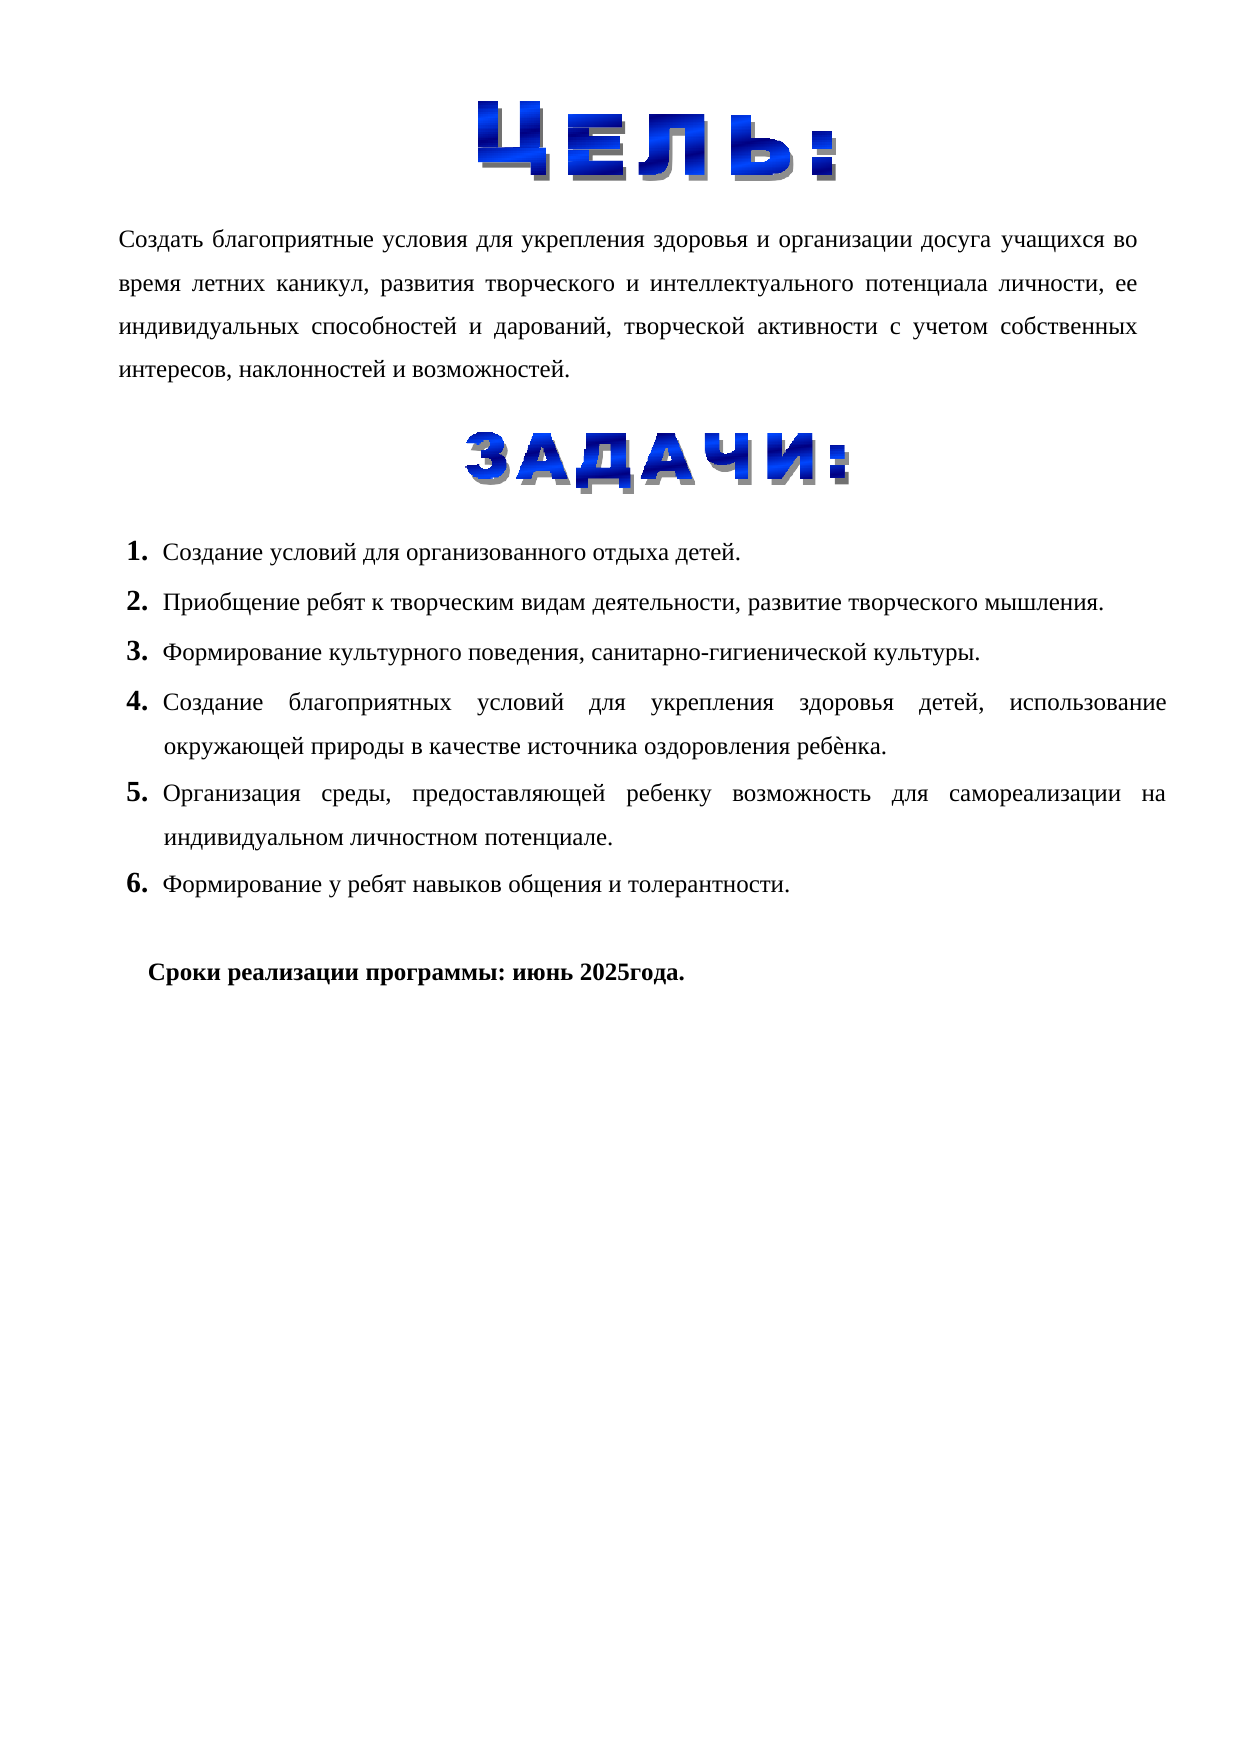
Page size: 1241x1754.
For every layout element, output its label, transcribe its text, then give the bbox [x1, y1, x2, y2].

list Создание благоприятных условий для укрепления здоровья детей, использование окружающей природы в качестве источника оздоровления ребѐнка. [126, 683, 1167, 760]
picture [767, 433, 816, 485]
list Создание условий для организованного отдыха детей. [126, 533, 1203, 566]
subtitle Сроки реализации программы: июнь 2025года. [148, 957, 1203, 986]
picture [830, 445, 849, 478]
picture [465, 432, 510, 485]
list Формирование у ребят навыков общения и толерантности. [126, 866, 1203, 899]
picture [704, 433, 752, 485]
picture [812, 157, 832, 175]
list Формирование культурного поведения, санитарно-гигиенической культуры. [126, 633, 1203, 667]
picture [812, 131, 836, 155]
picture [731, 115, 794, 181]
picture [576, 433, 634, 494]
list Организация среды, предоставляющей ребенку возможность для самореализации на индивидуальном личностном потенциале. [126, 774, 1166, 851]
text Создать благоприятные условия для укрепления здоровья и организации досуга учащихся во время летних каникул, развития творческого и интеллектуального потенциала личности, ее индивидуальных способностей и дарований, творческой активности с учетом собственных интересов, наклонностей и возможностей. [118, 224, 1137, 383]
picture [516, 433, 571, 485]
picture [478, 101, 546, 175]
picture [640, 433, 696, 485]
picture [568, 114, 623, 175]
picture [638, 114, 708, 181]
list Приобщение ребят к творческим видам деятельности, развитие творческого мышления. [126, 583, 1167, 616]
